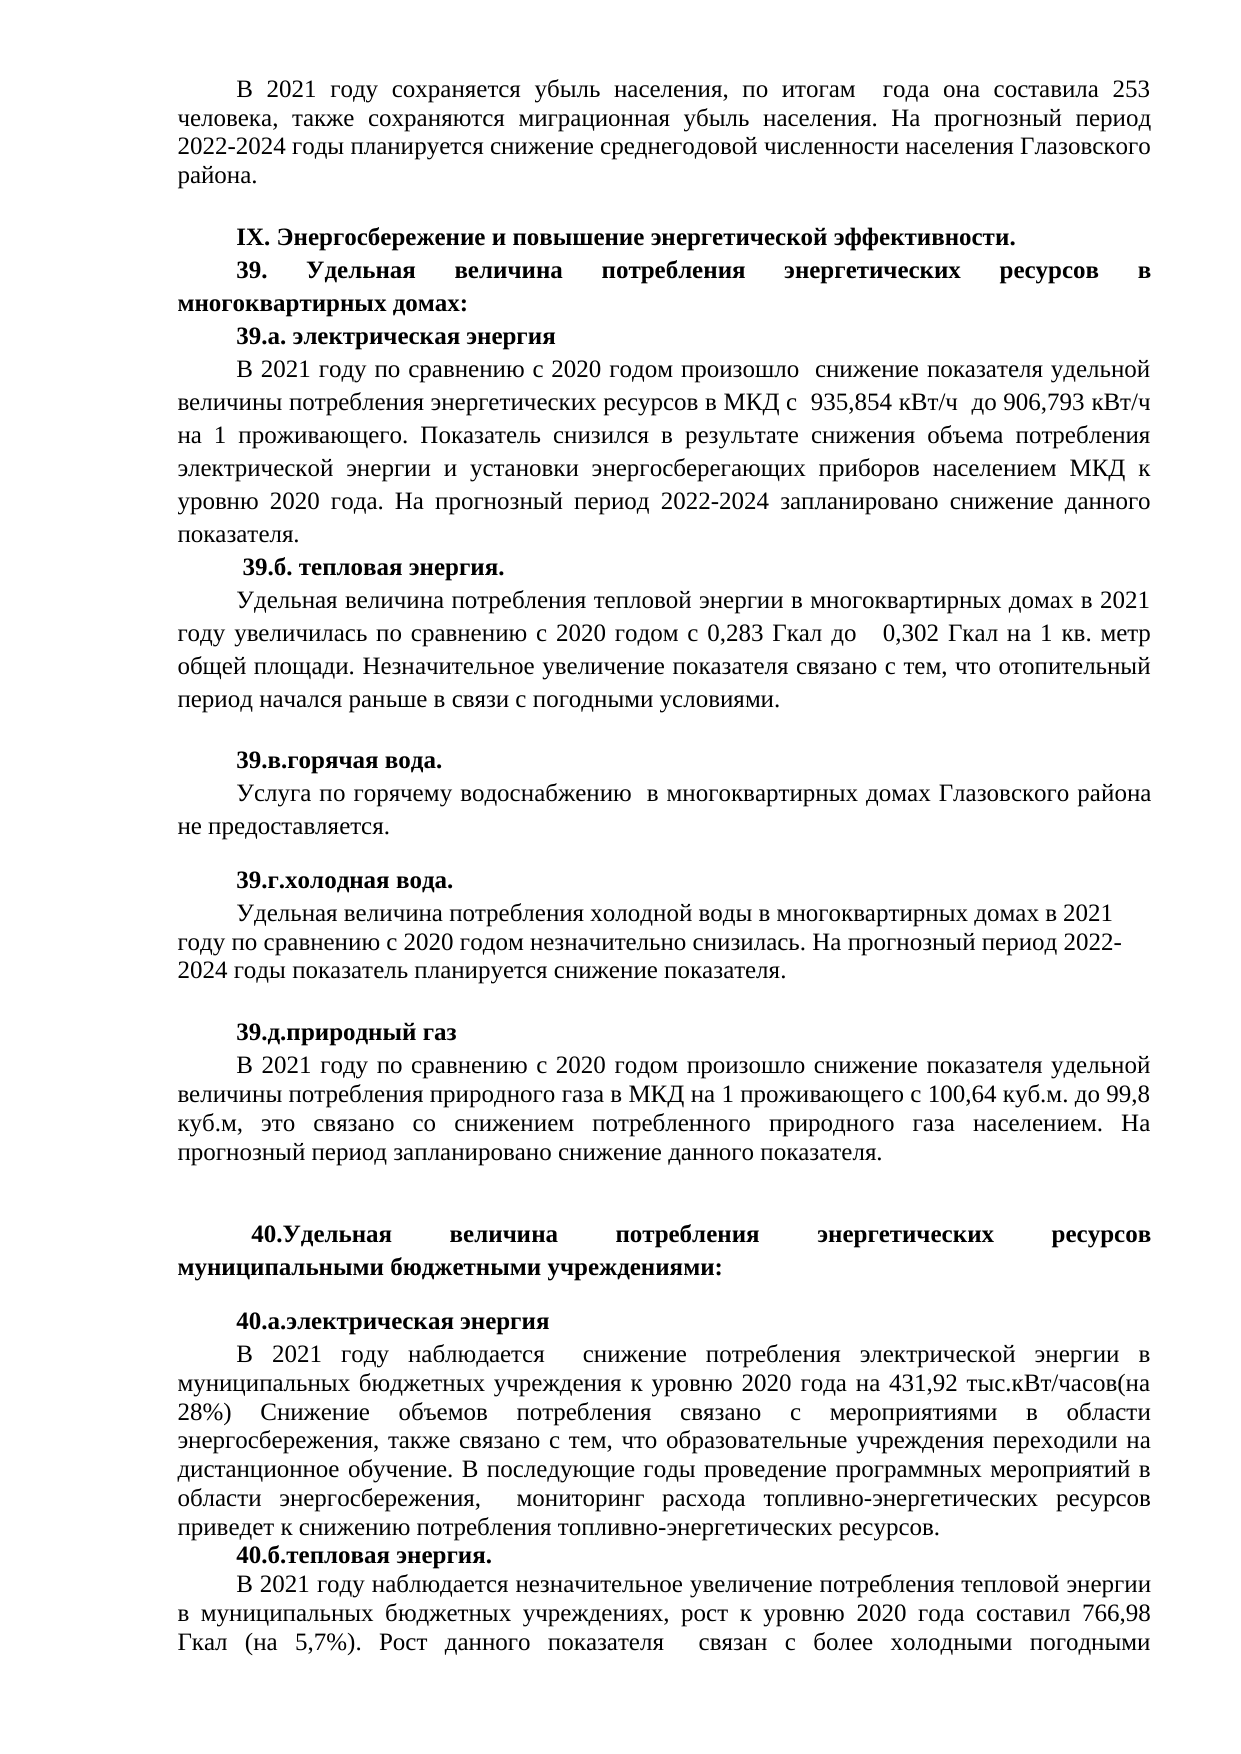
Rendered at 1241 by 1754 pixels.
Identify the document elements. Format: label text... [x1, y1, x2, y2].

text 39.а. электрическая энергия [177, 321, 1152, 350]
text 40.Удельная величина потребления энергетических ресурсов муниципальными бюджетными учреждениями: [177, 1219, 1152, 1281]
text IX. Энергосбережение и повышение энергетической эффективности. [177, 222, 1152, 251]
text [177, 1569, 1152, 1655]
text 40.а.электрическая энергия [177, 1306, 1152, 1335]
text Услуга по горячему водоснабжению в многоквартирных домах Глазовского района не предоставляется. [177, 778, 1152, 840]
text 39.г.холодная вода. [177, 865, 1152, 894]
text В 2021 году наблюдается снижение потребления электрической энергии в муниципальных бюджетных учреждения к уровню 2020 года на 431,92 тыс.кВт/часов(на 28%) Снижение объемов потребления связано с мероприятиями в области энергосбережения, также связано с тем, что образовательные учреждения переходили на дистанционное обучение. В последующие годы проведение программных мероприятий в области энергосбережения, мониторинг расхода топливно-энергетических ресурсов приведет к снижению потребления топливно-энергетических ресурсов. [177, 1339, 1152, 1540]
text В 2021 году по сравнению с 2020 годом произошло снижение показателя удельной величины потребления природного газа в МКД на 1 проживающего с 100,64 куб.м. до 99,8 куб.м, это связано со снижением потребленного природного газа населением. На прогнозный период запланировано снижение данного показателя. [177, 1050, 1152, 1165]
text В 2021 году по сравнению с 2020 годом произошло снижение показателя удельной величины потребления энергетических ресурсов в МКД с 935,854 кВт/ч до 906,793 кВт/ч на 1 проживающего. Показатель снизился в результате снижения объема потребления электрической энергии и установки энергосберегающих приборов населением МКД к уровню 2020 года. На прогнозный период 2022-2024 запланировано снижение данного показателя. [177, 354, 1152, 548]
text 40.б.тепловая энергия. [177, 1540, 1152, 1569]
text 39.б. тепловая энергия. [177, 552, 1152, 581]
text 39.в.горячая вода. [177, 745, 1152, 774]
text Удельная величина потребления тепловой энергии в многоквартирных домах в 2021 году увеличилась по сравнению с 2020 годом с 0,283 Гкал до 0,302 Гкал на 1 кв. метр общей площади. Незначительное увеличение показателя связано с тем, что отопительный период начался раньше в связи с погодными условиями. [177, 585, 1152, 713]
text В 2021 году сохраняется убыль населения, по итогам года она составила 253 человека, также сохраняются миграционная убыль населения. На прогнозный период 2022-2024 годы планируется снижение среднегодовой численности населения Глазовского района. [177, 74, 1152, 189]
text Удельная величина потребления холодной воды в многоквартирных домах в 2021 году по сравнению с 2020 годом незначительно снизилась. На прогнозный период 2022-2024 годы показатель планируется снижение показателя. [177, 898, 1152, 984]
text 39.д.природный газ [177, 1017, 1152, 1046]
text 39. Удельная величина потребления энергетических ресурсов в многоквартирных домах: [177, 255, 1152, 317]
